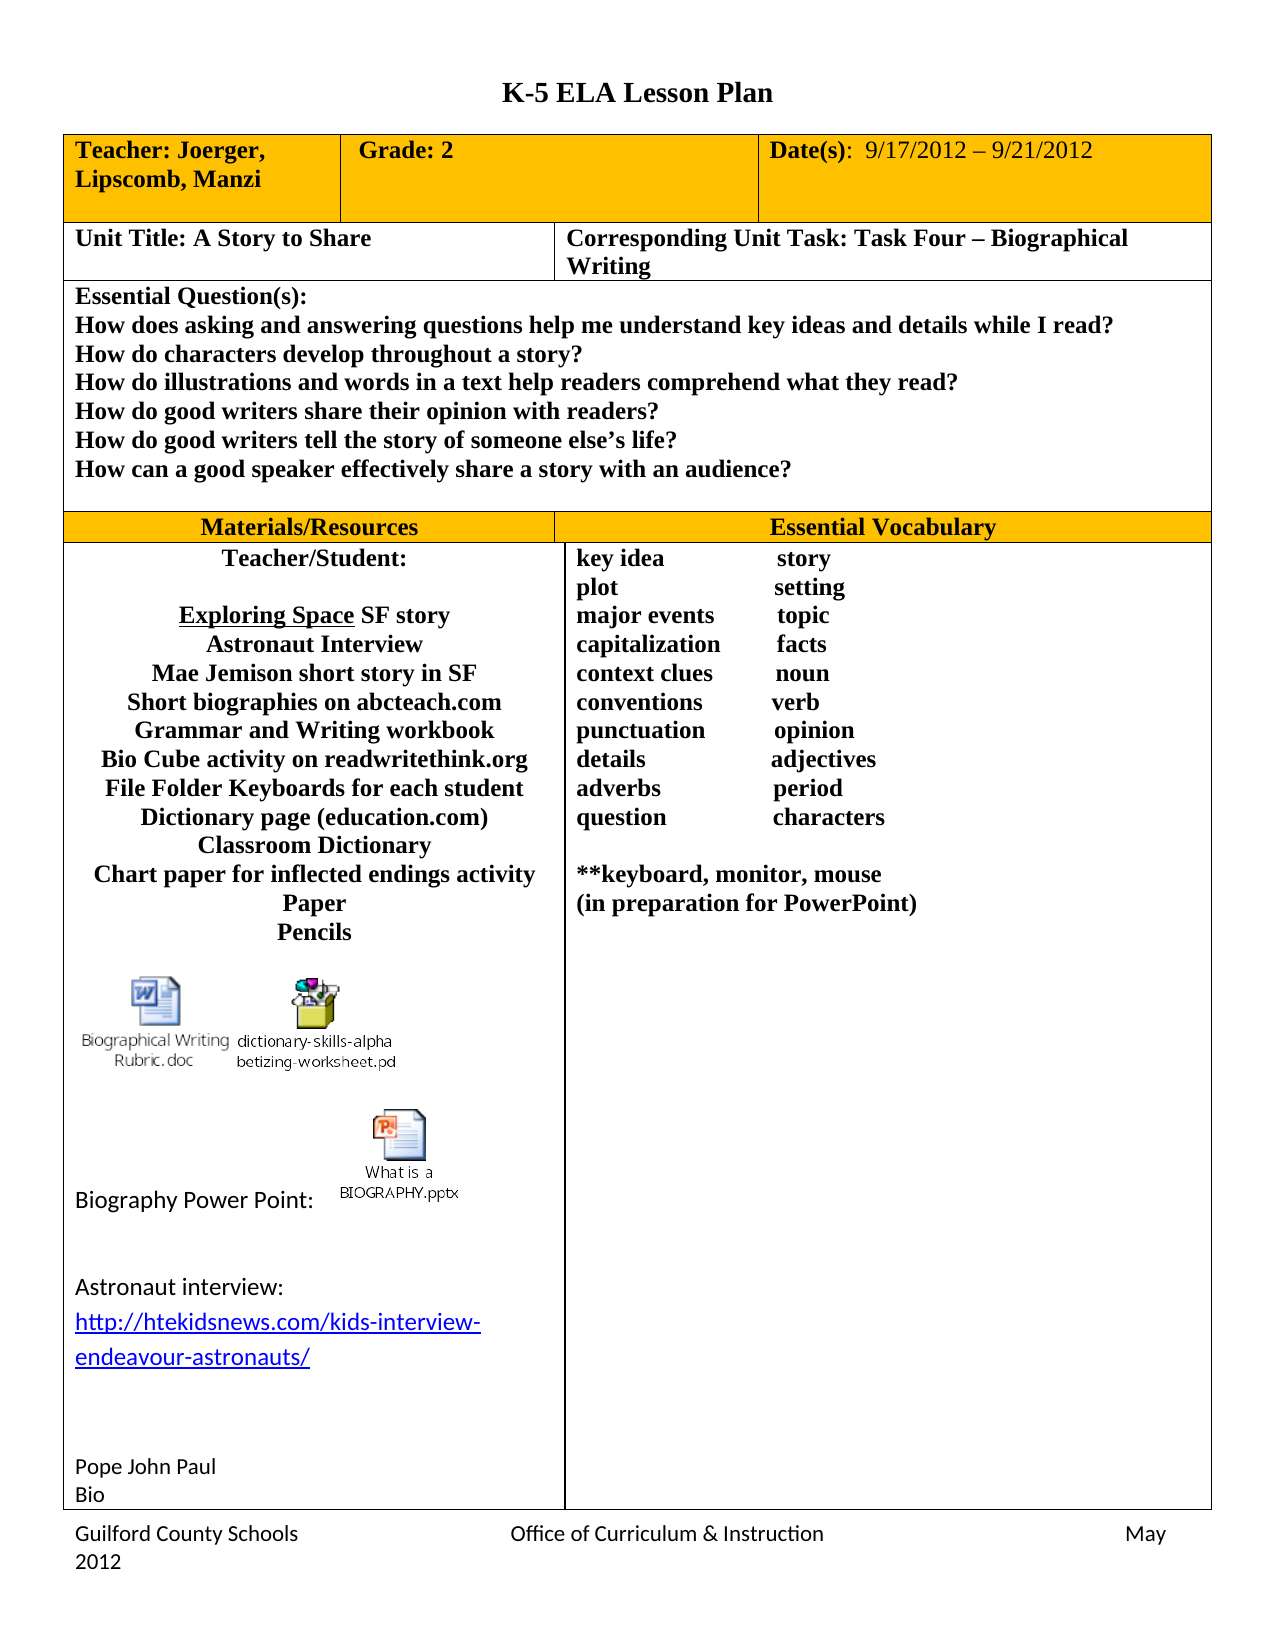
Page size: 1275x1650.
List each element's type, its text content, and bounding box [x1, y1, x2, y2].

table_cell Essential Vocabulary [555, 512, 1211, 542]
table_header Teacher: Joerger, Lipscomb, Manzi [64, 135, 340, 222]
table_header Grade: 2 [341, 135, 758, 222]
table_cell Unit Title: A Story to Share [64, 223, 554, 280]
table_header Date(s): 9/17/2012 – 9/21/2012 [759, 135, 1211, 222]
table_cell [566, 543, 1211, 1508]
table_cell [64, 543, 564, 1508]
table_cell Corresponding Unit Task: Task Four – Biographical Writing [555, 223, 1211, 280]
table_cell Materials/Resources [64, 512, 554, 542]
text K-5 ELA Lesson Plan [75, 75, 1200, 108]
table_cell Essential Question(s): How does asking and answering questions help me understand key ideas and details while I read? How do characters develop throughout a story? How do illustrations and words in a text help readers comprehend what they read? How do good writers share their opinion with readers? How do good writers tell the story of someone else’s life? How can a good speaker effectively share a story with an audience? [64, 281, 1211, 511]
